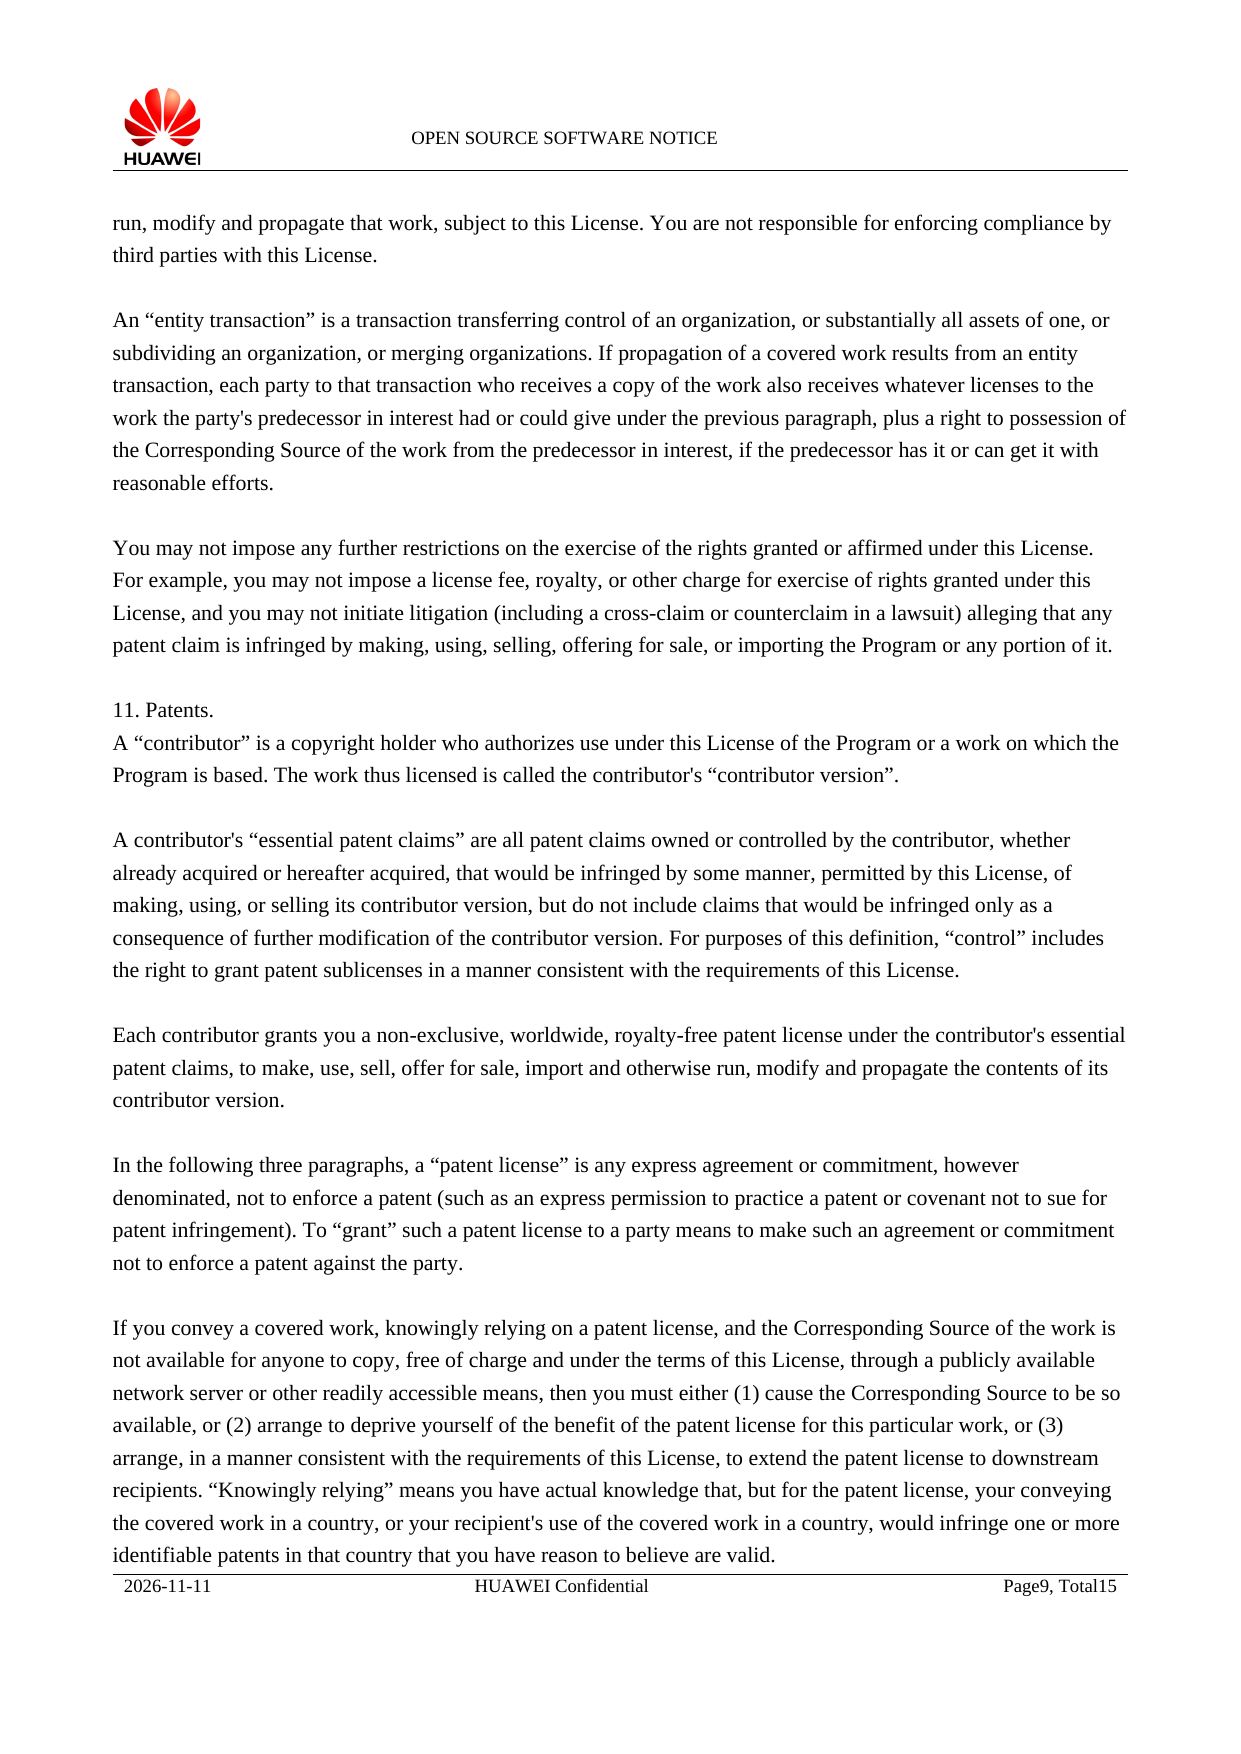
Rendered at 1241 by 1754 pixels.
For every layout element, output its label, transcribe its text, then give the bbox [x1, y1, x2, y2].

picture [124, 88, 201, 165]
